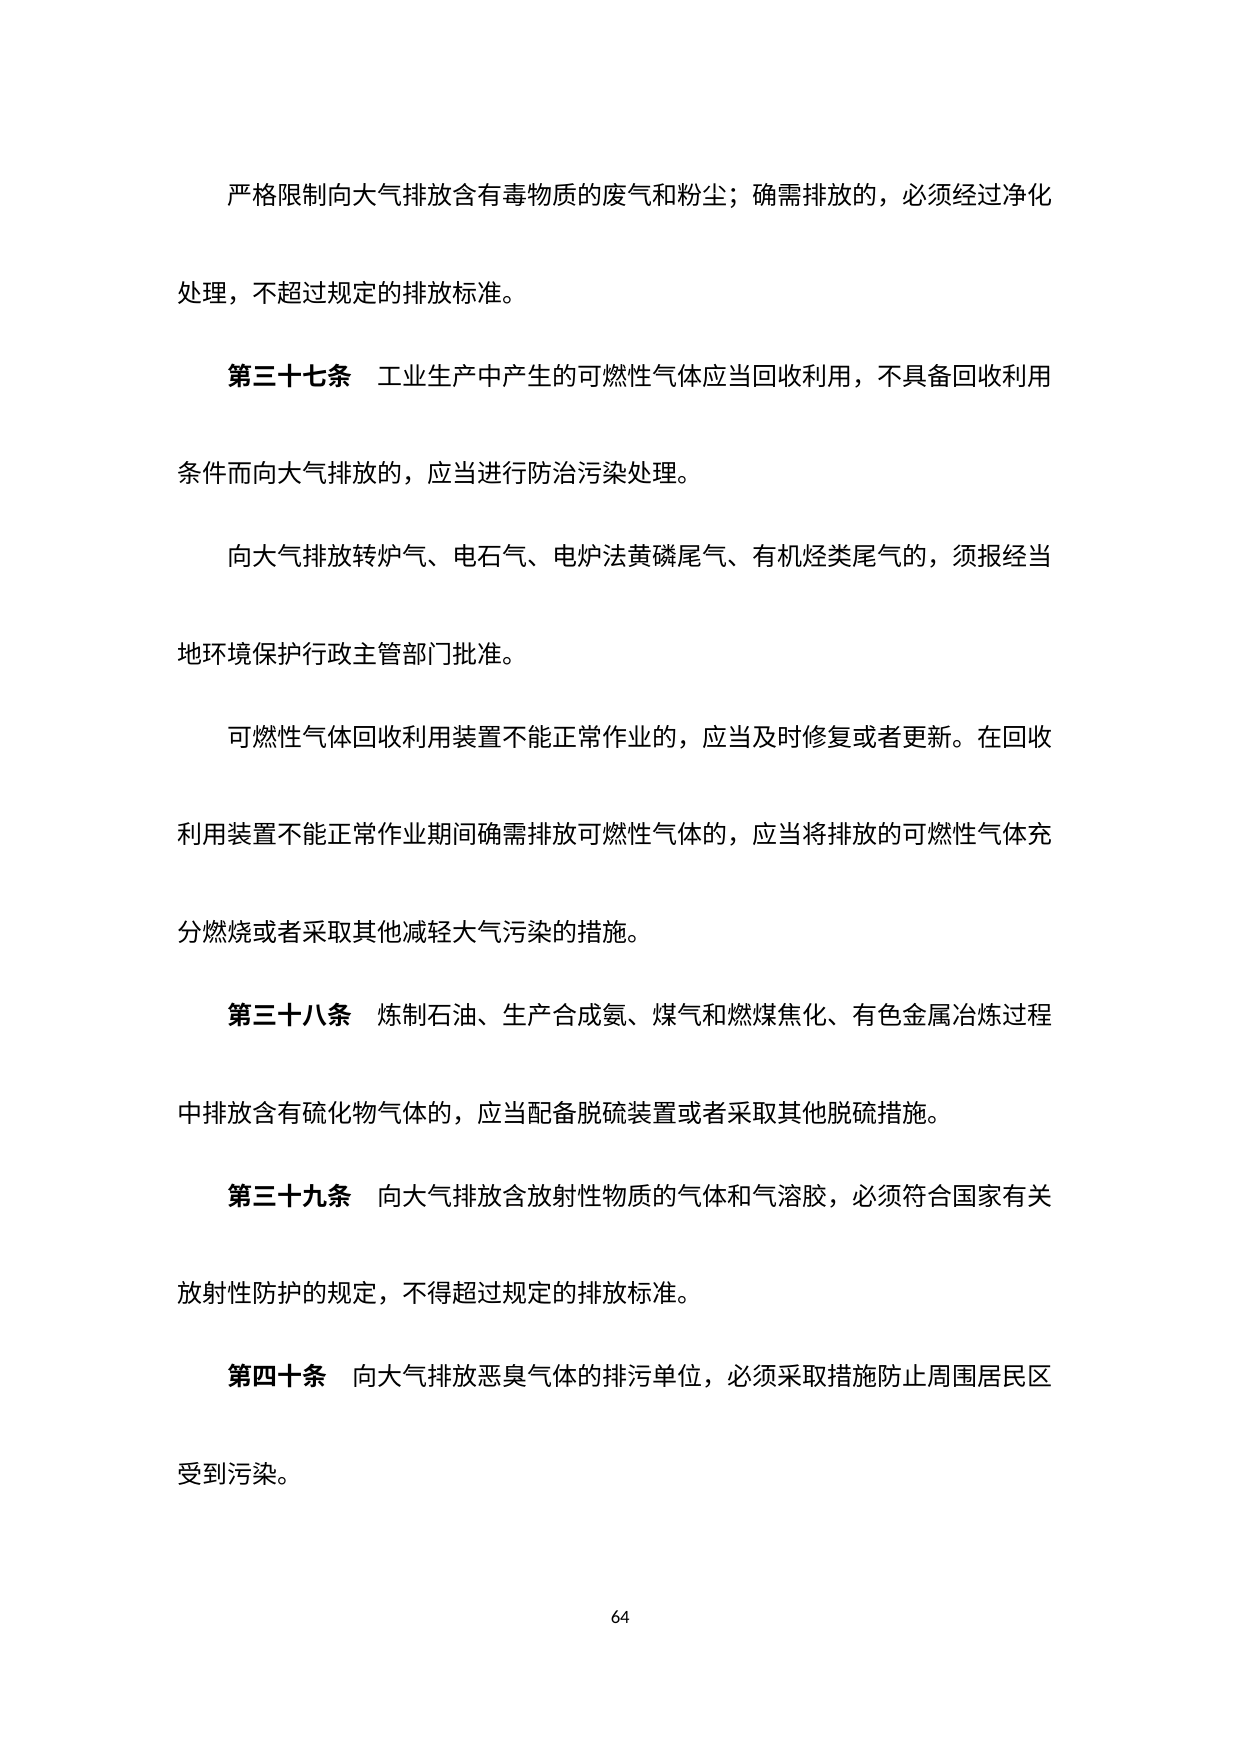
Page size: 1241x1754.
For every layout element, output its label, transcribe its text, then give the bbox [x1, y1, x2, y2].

text 第三十七条 工业生产中产生的可燃性气体应当回收利用，不具备回收利用条件而向大气排放的，应当进行防治污染处理。 [177, 342, 1063, 504]
text 第四十条 向大气排放恶臭气体的排污单位，必须采取措施防止周围居民区受到污染。 [177, 1342, 1063, 1505]
text 严格限制向大气排放含有毒物质的废气和粉尘；确需排放的，必须经过净化处理，不超过规定的排放标准。 [177, 161, 1063, 324]
text 可燃性气体回收利用装置不能正常作业的，应当及时修复或者更新。在回收利用装置不能正常作业期间确需排放可燃性气体的，应当将排放的可燃性气体充分燃烧或者采取其他减轻大气污染的措施。 [177, 703, 1063, 963]
text 第三十八条 炼制石油、生产合成氨、煤气和燃煤焦化、有色金属冶炼过程中排放含有硫化物气体的，应当配备脱硫装置或者采取其他脱硫措施。 [177, 981, 1063, 1144]
text 向大气排放转炉气、电石气、电炉法黄磷尾气、有机烃类尾气的，须报经当地环境保护行政主管部门批准。 [177, 522, 1063, 685]
text 第三十九条 向大气排放含放射性物质的气体和气溶胶，必须符合国家有关放射性防护的规定，不得超过规定的排放标准。 [177, 1162, 1063, 1324]
